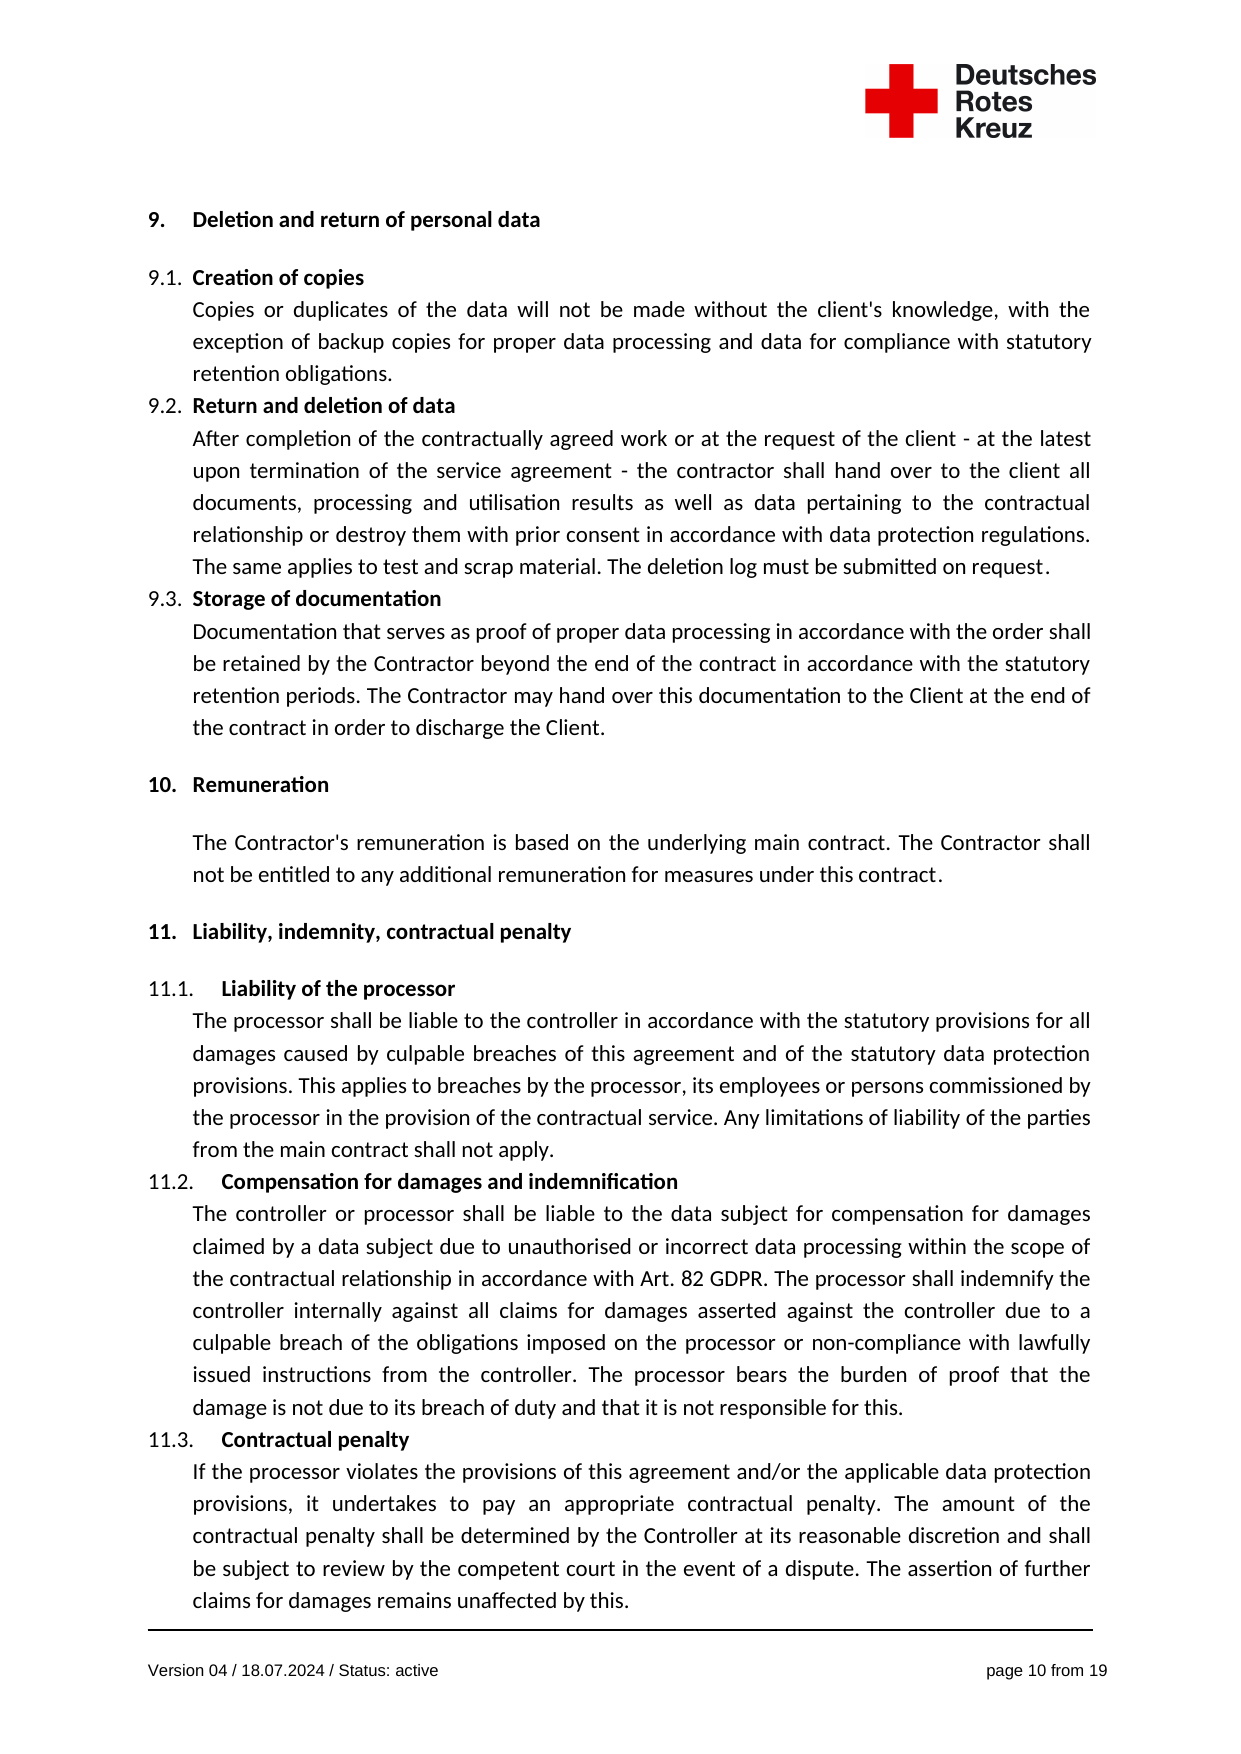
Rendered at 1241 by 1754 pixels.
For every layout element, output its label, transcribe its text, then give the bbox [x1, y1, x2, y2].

list Return and deletion of data [148, 391, 1093, 419]
list Copies or duplicates of the data will not be made without the client's knowledge, with the exception of backup copies for proper data processing and data for compliance with statutory retention obligations. [192, 295, 1093, 387]
subtitle Liability, indemnity, contractual penalty [148, 917, 1093, 945]
picture [865, 64, 1096, 138]
subtitle Remuneration [148, 771, 1093, 798]
list If the processor violates the provisions of this agreement and/or the applicable data protection provisions, it undertakes to pay an appropriate contractual penalty. The amount of the contractual penalty shall be determined by the Controller at its reasonable discretion and shall be subject to review by the competent court in the event of a dispute. The assertion of further claims for damages remains unaffected by this. [192, 1457, 1093, 1614]
list The Contractor's remuneration is based on the underlying main contract. The Contractor shall not be entitled to any additional remuneration for measures under this contract. [192, 828, 1093, 888]
subtitle Deletion and return of personal data [148, 206, 1093, 233]
list Storage of documentation [148, 584, 1093, 613]
list Contractual penalty [148, 1425, 1093, 1453]
list The processor shall be liable to the controller in accordance with the statutory provisions for all damages caused by culpable breaches of this agreement and of the statutory data protection provisions. This applies to breaches by the processor, its employees or persons commissioned by the processor in the provision of the contractual service. Any limitations of liability of the parties from the main contract shall not apply. [192, 1006, 1093, 1163]
list Liability of the processor [148, 974, 1093, 1002]
list Creation of copies [148, 263, 1093, 291]
list The controller or processor shall be liable to the data subject for compensation for damages claimed by a data subject due to unauthorised or incorrect data processing within the scope of the contractual relationship in accordance with Art. 82 GDPR. The processor shall indemnify the controller internally against all claims for damages asserted against the controller due to a culpable breach of the obligations imposed on the processor or non-compliance with lawfully issued instructions from the controller. The processor bears the burden of proof that the damage is not due to its breach of duty and that it is not responsible for this. [192, 1199, 1093, 1421]
list Documentation that serves as proof of proper data processing in accordance with the order shall be retained by the Contractor beyond the end of the contract in accordance with the statutory retention periods. The Contractor may hand over this documentation to the Client at the end of the contract in order to discharge the Client. [192, 617, 1093, 741]
list Compensation for damages and indemnification [148, 1167, 1093, 1195]
list After completion of the contractually agreed work or at the request of the client - at the latest upon termination of the service agreement - the contractor shall hand over to the client all documents, processing and utilisation results as well as data pertaining to the contractual relationship or destroy them with prior consent in accordance with data protection regulations. The same applies to test and scrap material. The deletion log must be submitted on request. [192, 424, 1093, 580]
